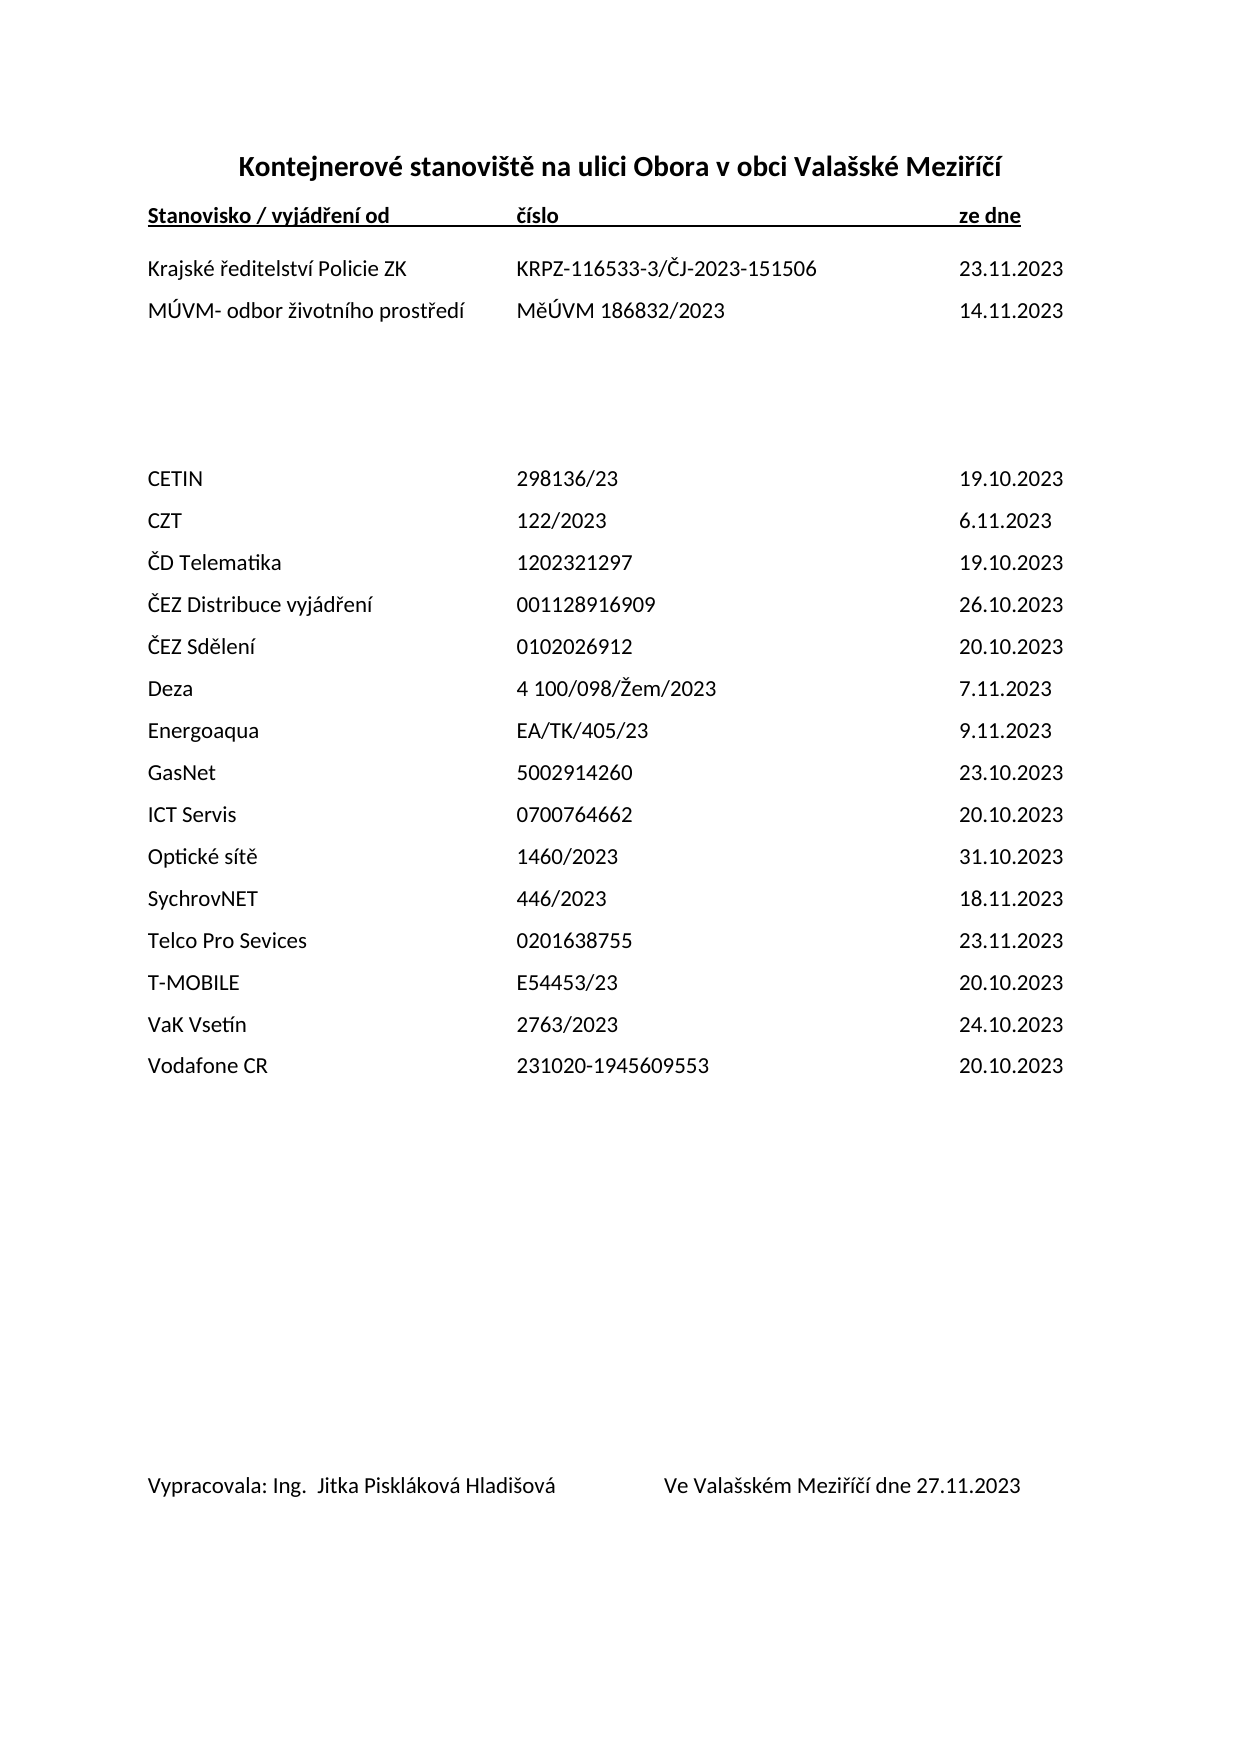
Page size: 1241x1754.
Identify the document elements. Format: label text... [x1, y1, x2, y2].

text CETIN 298136/23 19.10.2023 [148, 464, 1093, 492]
text Stanovisko / vyjádření od číslo ze dne [148, 201, 1093, 229]
text GasNet 5002914260 23.10.2023 [148, 758, 1093, 786]
text Kontejnerové stanoviště na ulici Obora v obci Valašské Meziříčí [148, 148, 1093, 183]
text ČEZ Distribuce vyjádření 001128916909 26.10.2023 [148, 590, 1093, 618]
text VaK Vsetín 2763/2023 24.10.2023 [148, 1010, 1093, 1038]
text Deza 4 100/098/Žem/2023 7.11.2023 [148, 674, 1093, 702]
text MÚVM- odbor životního prostředí MěÚVM 186832/2023 14.11.2023 [148, 296, 1093, 324]
text CZT 122/2023 6.11.2023 [148, 506, 1093, 534]
text T-MOBILE E54453/23 20.10.2023 [148, 968, 1093, 996]
text ČEZ Sdělení 0102026912 20.10.2023 [148, 632, 1093, 660]
text Vypracovala: Ing. Jitka Piskláková Hladišová Ve Valašském Meziříčí dne 27.11.2023 [148, 1471, 1093, 1499]
text Telco Pro Sevices 0201638755 23.11.2023 [148, 926, 1093, 954]
text Optické sítě 1460/2023 31.10.2023 [148, 842, 1093, 870]
text SychrovNET 446/2023 18.11.2023 [148, 884, 1093, 912]
text ICT Servis 0700764662 20.10.2023 [148, 800, 1093, 828]
text Energoaqua EA/TK/405/23 9.11.2023 [148, 716, 1093, 744]
text Krajské ředitelství Policie ZK KRPZ-116533-3/ČJ-2023-151506 23.11.2023 [148, 254, 1093, 282]
text ČD Telematika 1202321297 19.10.2023 [148, 548, 1093, 576]
text Vodafone CR 231020-1945609553 20.10.2023 [148, 1052, 1093, 1080]
